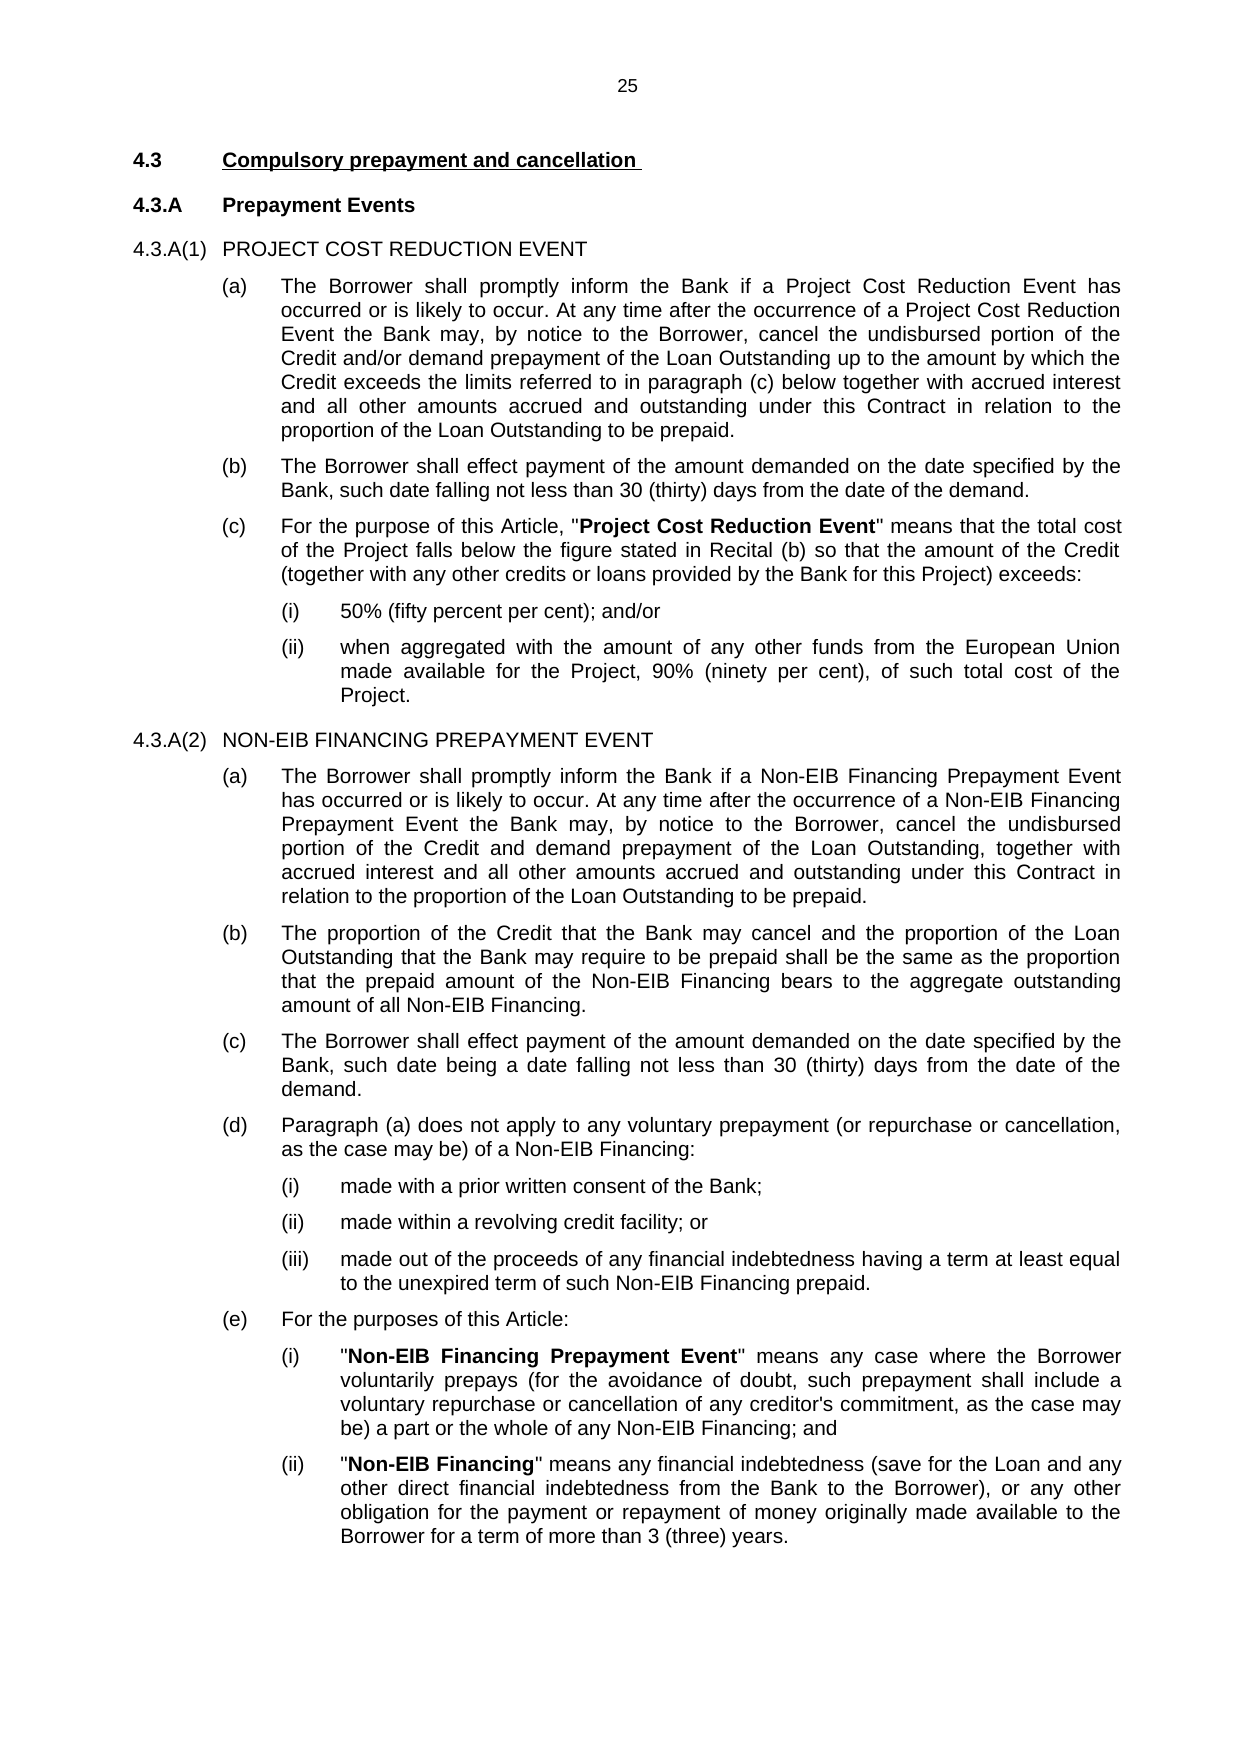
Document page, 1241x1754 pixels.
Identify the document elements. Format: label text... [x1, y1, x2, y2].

list when aggregated with the amount of any other funds from the European Union made available for the Project, 90% (ninety per cent), of such total cost of the Project. [281, 635, 1122, 707]
subtitle Non-EIB Financing PREPAYMENT EVENT [133, 728, 1122, 752]
list The Borrower shall effect payment of the amount demanded on the date specified by the Bank, such date being a date falling not less than 30 (thirty) days from the date of the demand. [222, 1029, 1122, 1101]
list "Non-EIB Financing Prepayment Event" means any case where the Borrower voluntarily prepays (for the avoidance of doubt, such prepayment shall include a voluntary repurchase or cancellation of any creditor's commitment, as the case may be) a part or the whole of any Non-EIB Financing; and [281, 1343, 1122, 1439]
list made within a revolving credit facility; or [281, 1210, 1122, 1234]
list Paragraph (a) does not apply to any voluntary prepayment (or repurchase or cancellation, as the case may be) of a Non-EIB Financing: [222, 1113, 1122, 1161]
list The Borrower shall effect payment of the amount demanded on the date specified by the Bank, such date falling not less than 30 (thirty) days from the date of the demand. [222, 454, 1122, 502]
list For the purpose of this Article, "Project Cost Reduction Event" means that the total cost of the Project falls below the figure stated in Recital (b) so that the amount of the Credit (together with any other credits or loans provided by the Bank for this Project) exceeds: [222, 514, 1122, 586]
subtitle Compulsory prepayment and cancellation [133, 148, 1122, 172]
subtitle Project cost reduction EVENT [133, 237, 1122, 261]
list For the purposes of this Article: [222, 1307, 1122, 1331]
list 50% (fifty percent per cent); and/or [281, 599, 1122, 623]
list The Borrower shall promptly inform the Bank if a Project Cost Reduction Event has occurred or is likely to occur. At any time after the occurrence of a Project Cost Reduction Event the Bank may, by notice to the Borrower, cancel the undisbursed portion of the Credit and/or demand prepayment of the Loan Outstanding up to the amount by which the Credit exceeds the limits referred to in paragraph (c) below together with accrued interest and all other amounts accrued and outstanding under this Contract in relation to the proportion of the Loan Outstanding to be prepaid. [222, 274, 1122, 441]
list "Non-EIB Financing" means any financial indebtedness (save for the Loan and any other direct financial indebtedness from the Bank to the Borrower), or any other obligation for the payment or repayment of money originally made available to the Borrower for a term of more than 3 (three) years. [281, 1452, 1122, 1548]
list The Borrower shall promptly inform the Bank if a Non-EIB Financing Prepayment Event has occurred or is likely to occur. At any time after the occurrence of a Non-EIB Financing Prepayment Event the Bank may, by notice to the Borrower, cancel the undisbursed portion of the Credit and demand prepayment of the Loan Outstanding, together with accrued interest and all other amounts accrued and outstanding under this Contract in relation to the proportion of the Loan Outstanding to be prepaid. [222, 764, 1122, 908]
subtitle Prepayment Events [133, 192, 1122, 216]
list made out of the proceeds of any financial indebtedness having a term at least equal to the unexpired term of such Non-EIB Financing prepaid. [281, 1247, 1122, 1294]
list made with a prior written consent of the Bank; [281, 1174, 1122, 1198]
list The proportion of the Credit that the Bank may cancel and the proportion of the Loan Outstanding that the Bank may require to be prepaid shall be the same as the proportion that the prepaid amount of the Non-EIB Financing bears to the aggregate outstanding amount of all Non-EIB Financing. [222, 921, 1122, 1016]
